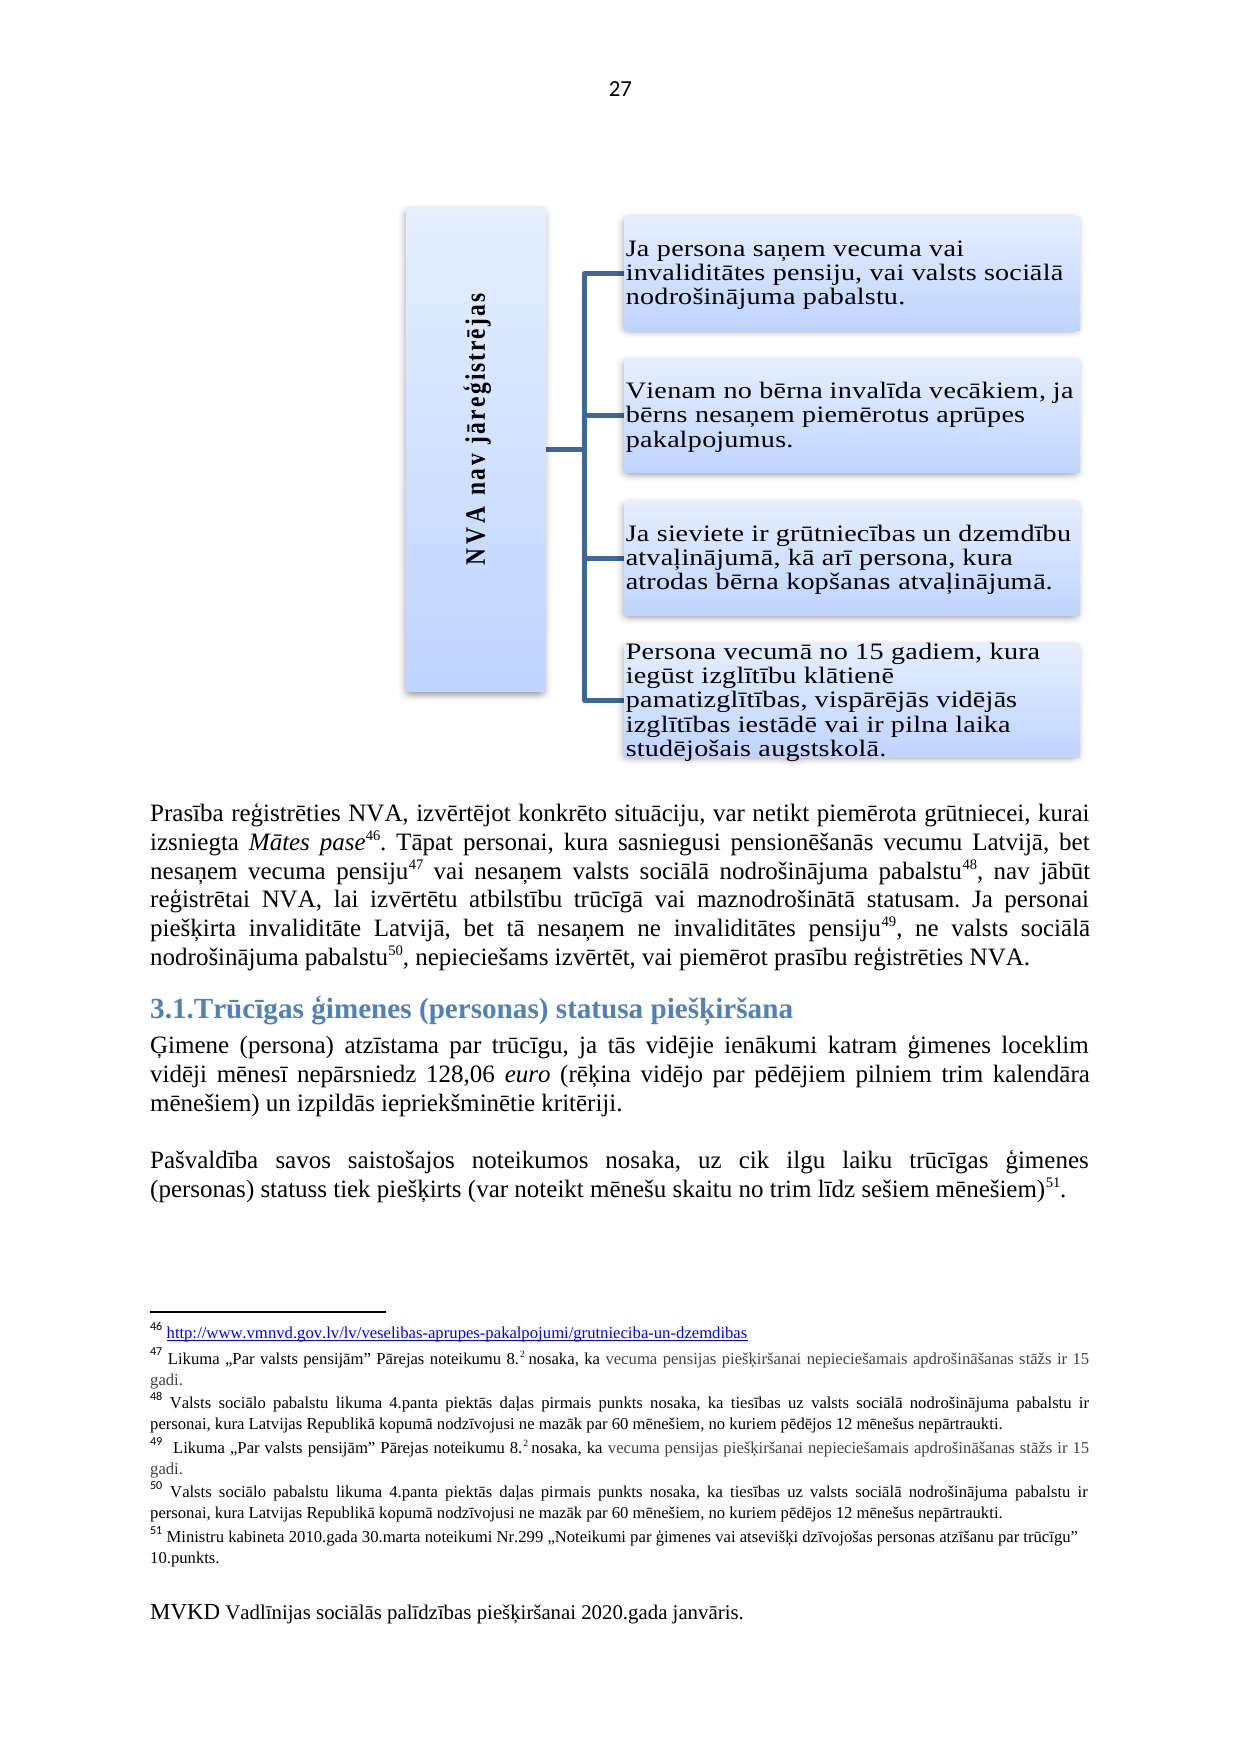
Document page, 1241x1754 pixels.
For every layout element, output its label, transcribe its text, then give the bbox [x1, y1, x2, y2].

subtitle 3.1.Trūcīgas ģimenes (personas) statusa piešķiršana [150, 992, 1090, 1025]
list Pašvaldība savos saistošajos noteikumos nosaka, uz cik ilgu laiku trūcīgas ģimenes (personas) statuss tiek piešķirts (var noteikt mēnešu skaitu no trim līdz sešiem mēnešiem). [150, 1145, 1090, 1203]
text Prasība reģistrēties NVA, izvērtējot konkrēto situāciju, var netikt piemērota grūtniecei, kurai izsniegta Mātes pase. Tāpat personai, kura sasniegusi pensionēšanās vecumu Latvijā, bet nesaņem vecuma pensiju vai nesaņem valsts sociālā nodrošinājuma pabalstu, nav jābūt reģistrētai NVA, lai izvērtētu atbilstību trūcīgā vai maznodrošinātā statusam. Ja personai piešķirta invaliditāte Latvijā, bet tā nesaņem ne invaliditātes pensiju, ne valsts sociālā nodrošinājuma pabalstu, nepieciešams izvērtēt, vai piemērot prasību reģistrēties NVA. [150, 798, 1090, 971]
text Ģimene (persona) atzīstama par trūcīgu, ja tās vidējie ienākumi katram ģimenes loceklim vidēji mēnesī nepārsniedz 128,06 euro (rēķina vidējo par pēdējiem pilniem trim kalendāra mēnešiem) un izpildās iepriekšminētie kritēriji. [150, 1030, 1090, 1116]
